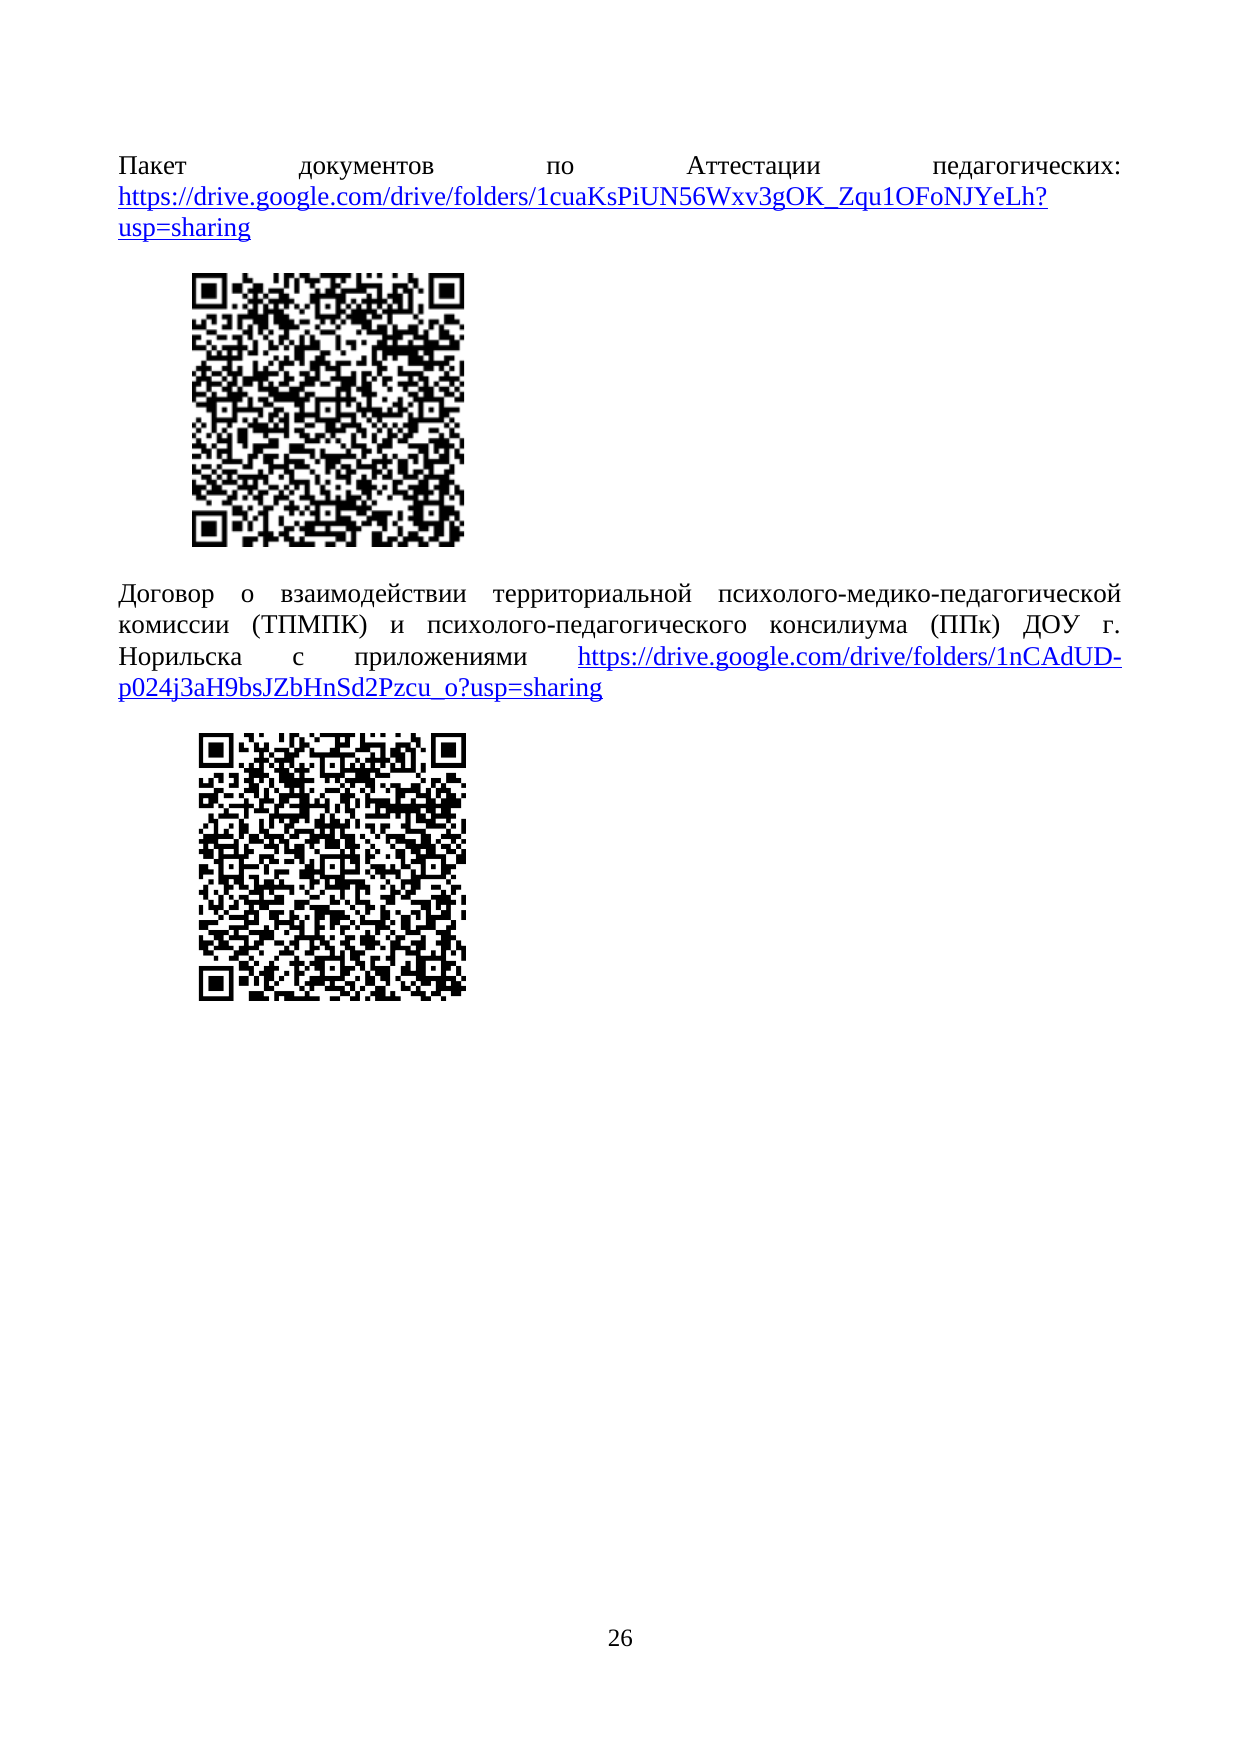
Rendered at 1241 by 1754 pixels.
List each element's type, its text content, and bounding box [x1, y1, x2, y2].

text Пакет документов по Аттестации педагогических: https://drive.google.com/drive/folders/1cuaKsPiUN56Wxv3gOK_Zqu1OFoNJYeLh?usp=sharing [118, 149, 1122, 243]
picture [192, 273, 465, 547]
picture [198, 733, 466, 1001]
text Договор о взаимодействии территориальной психолого-медико-педагогической комиссии (ТПМПК) и психолого-педагогического консилиума (ППк) ДОУ г. Норильска с приложениями https://drive.google.com/drive/folders/1nCAdUD-p024j3aH9bsJZbHnSd2Pzcu_o?usp=sharing [118, 577, 1122, 702]
